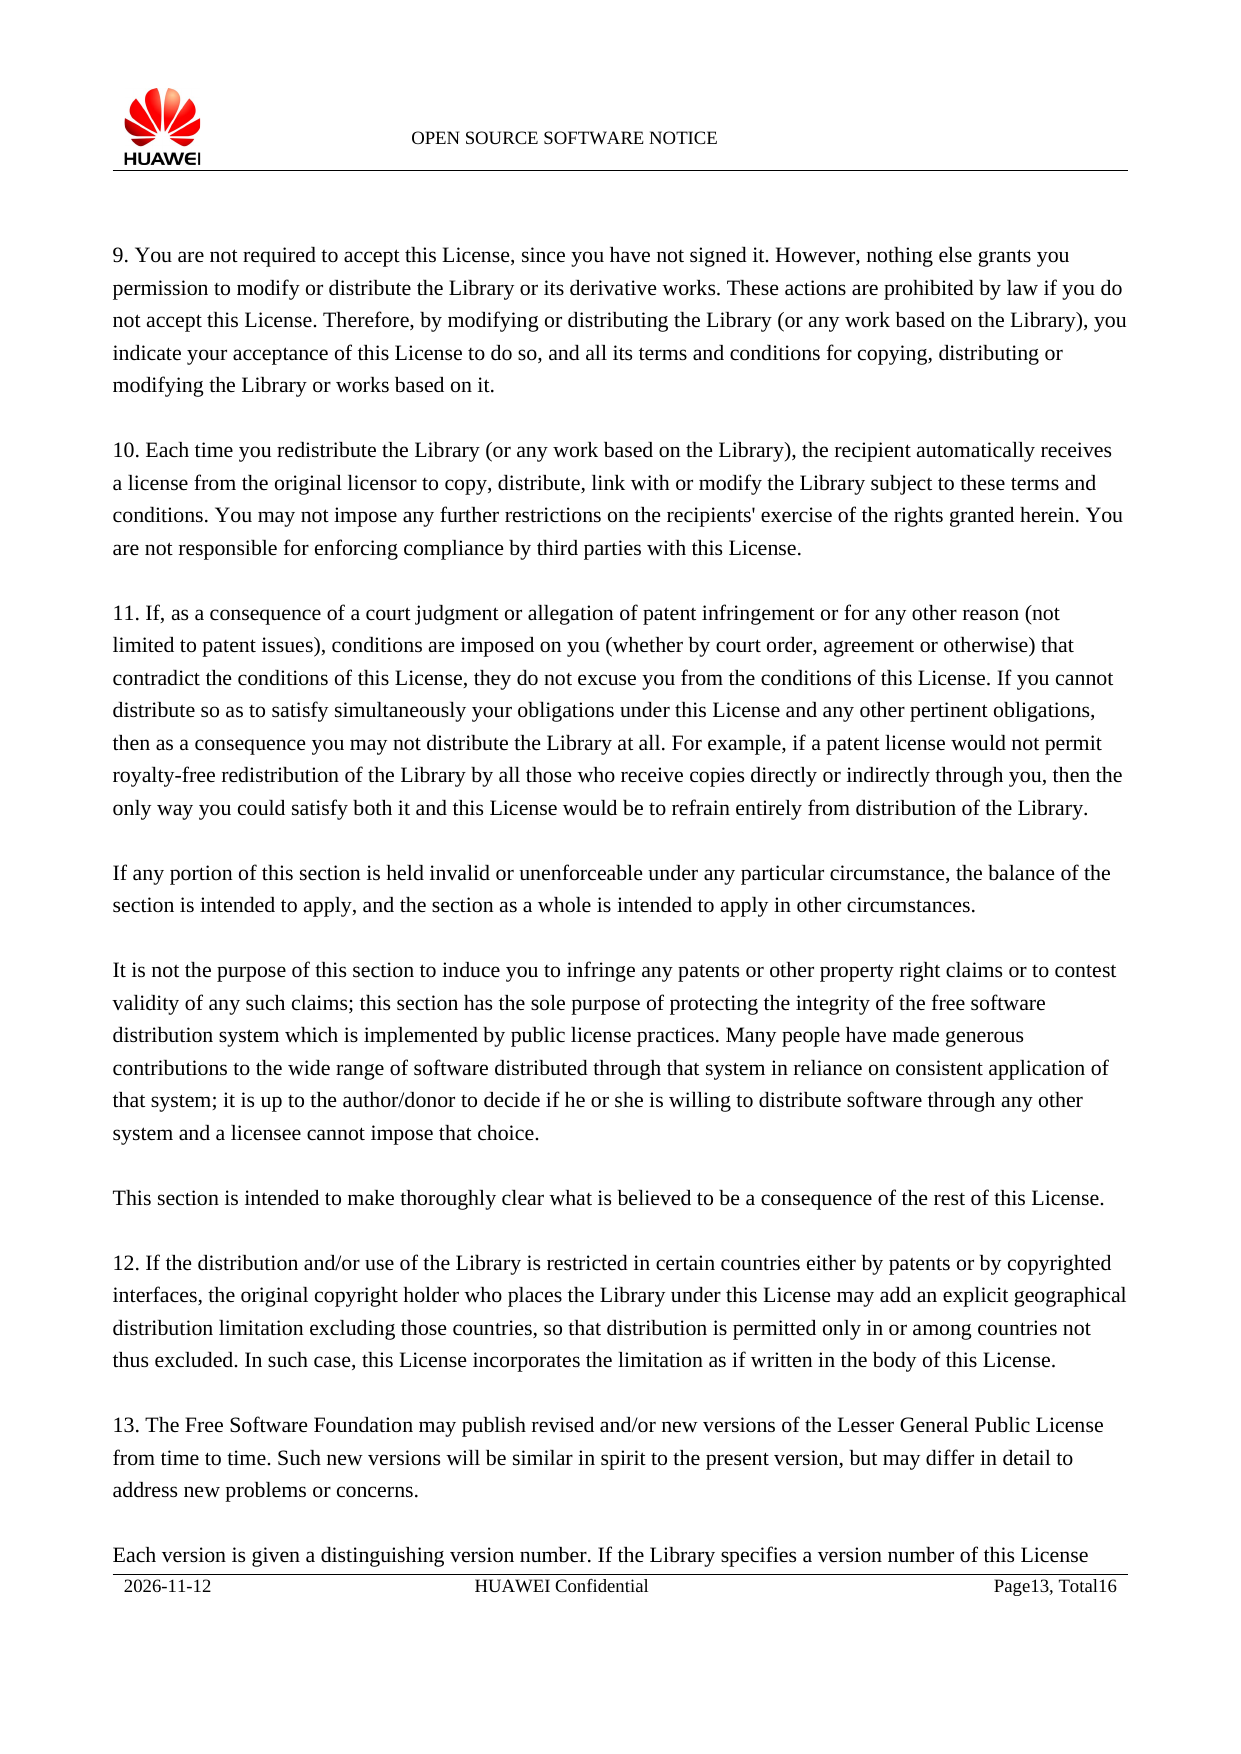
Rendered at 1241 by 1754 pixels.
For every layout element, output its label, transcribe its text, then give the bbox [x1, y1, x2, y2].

picture [124, 88, 201, 165]
